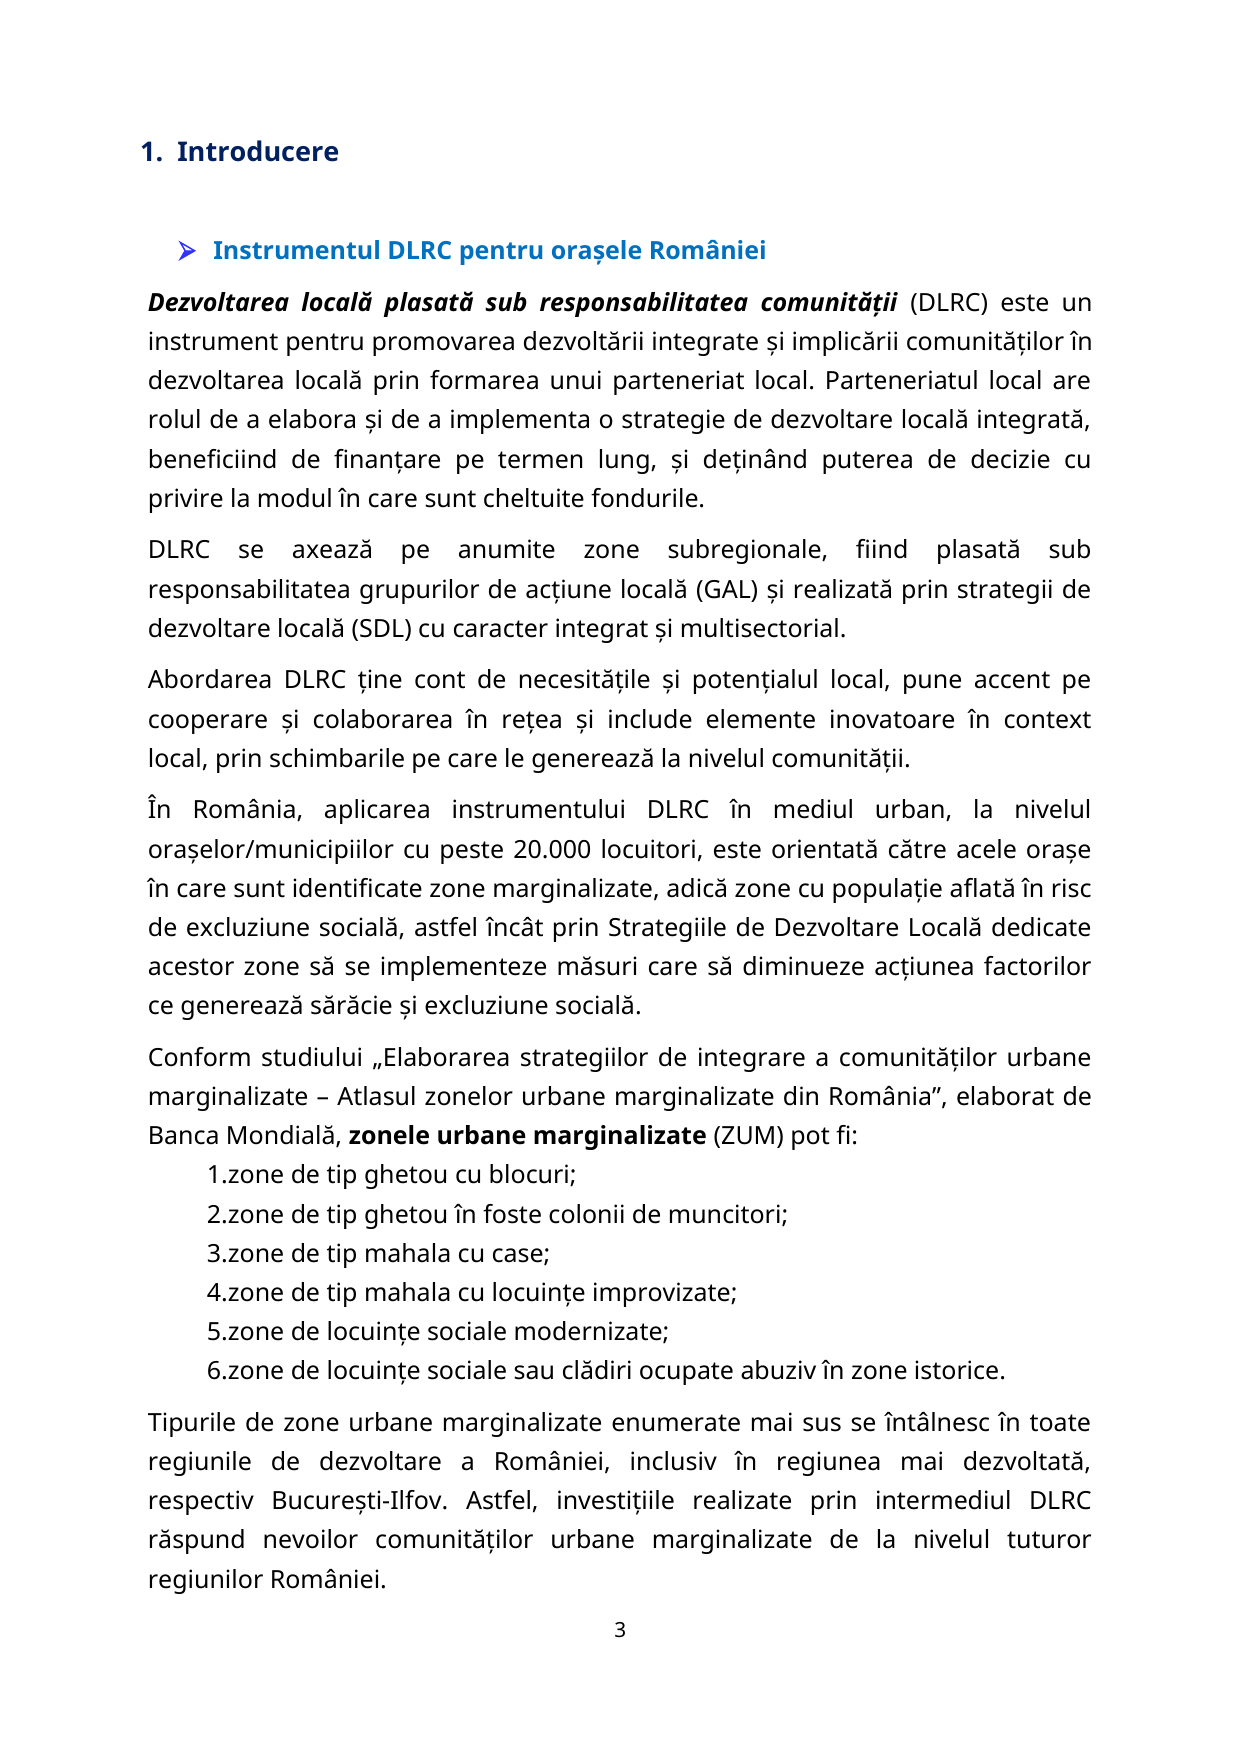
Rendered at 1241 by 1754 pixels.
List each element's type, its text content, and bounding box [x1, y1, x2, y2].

text Tipurile de zone urbane marginalizate enumerate mai sus se întâlnesc în toate regiunile de dezvoltare a României, inclusiv în regiunea mai dezvoltată, respectiv București-Ilfov. Astfel, investițiile realizate prin intermediul DLRC răspund nevoilor comunităților urbane marginalizate de la nivelul tuturor regiunilor României. [148, 1404, 1093, 1595]
subtitle Instrumentul DLRC pentru orașele României [177, 233, 1093, 267]
subtitle Introducere [140, 133, 1093, 170]
text În România, aplicarea instrumentului DLRC în mediul urban, la nivelul orașelor/municipiilor cu peste 20.000 locuitori, este orientată către acele orașe în care sunt identificate zone marginalizate, adică zone cu populație aflată în risc de excluziune socială, astfel încât prin Strategiile de Dezvoltare Locală dedicate acestor zone să se implementeze măsuri care să diminueze acțiunea factorilor ce generează sărăcie și excluziune socială. [148, 792, 1093, 1022]
text Conform studiului „Elaborarea strategiilor de integrare a comunităților urbane marginalizate – Atlasul zonelor urbane marginalizate din România”, elaborat de Banca Mondială, zonele urbane marginalizate (ZUM) pot fi: [148, 1039, 1093, 1152]
text DLRC se axează pe anumite zone subregionale, fiind plasată sub responsabilitatea grupurilor de acțiune locală (GAL) și realizată prin strategii de dezvoltare locală (SDL) cu caracter integrat și multisectorial. [148, 532, 1093, 644]
text 4.zone de tip mahala cu locuințe improvizate; [207, 1274, 1093, 1309]
text 6.zone de locuințe sociale sau clădiri ocupate abuziv în zone istorice. [207, 1353, 1093, 1387]
text 3.zone de tip mahala cu case; [207, 1235, 1093, 1269]
text Dezvoltarea locală plasată sub responsabilitatea comunităţii (DLRC) este un instrument pentru promovarea dezvoltării integrate şi implicării comunităţilor în dezvoltarea locală prin formarea unui parteneriat local. Parteneriatul local are rolul de a elabora și de a implementa o strategie de dezvoltare locală integrată, beneficiind de finanțare pe termen lung, și deținând puterea de decizie cu privire la modul în care sunt cheltuite fondurile. [148, 284, 1093, 514]
text 5.zone de locuințe sociale modernizate; [207, 1314, 1093, 1348]
text 1.zone de tip ghetou cu blocuri; [207, 1157, 1093, 1191]
text 2.zone de tip ghetou în foste colonii de muncitori; [207, 1196, 1093, 1230]
text Abordarea DLRC ține cont de necesitățile și potențialul local, pune accent pe cooperare și colaborarea în rețea și include elemente inovatoare în context local, prin schimbarile pe care le generează la nivelul comunității. [148, 662, 1093, 774]
